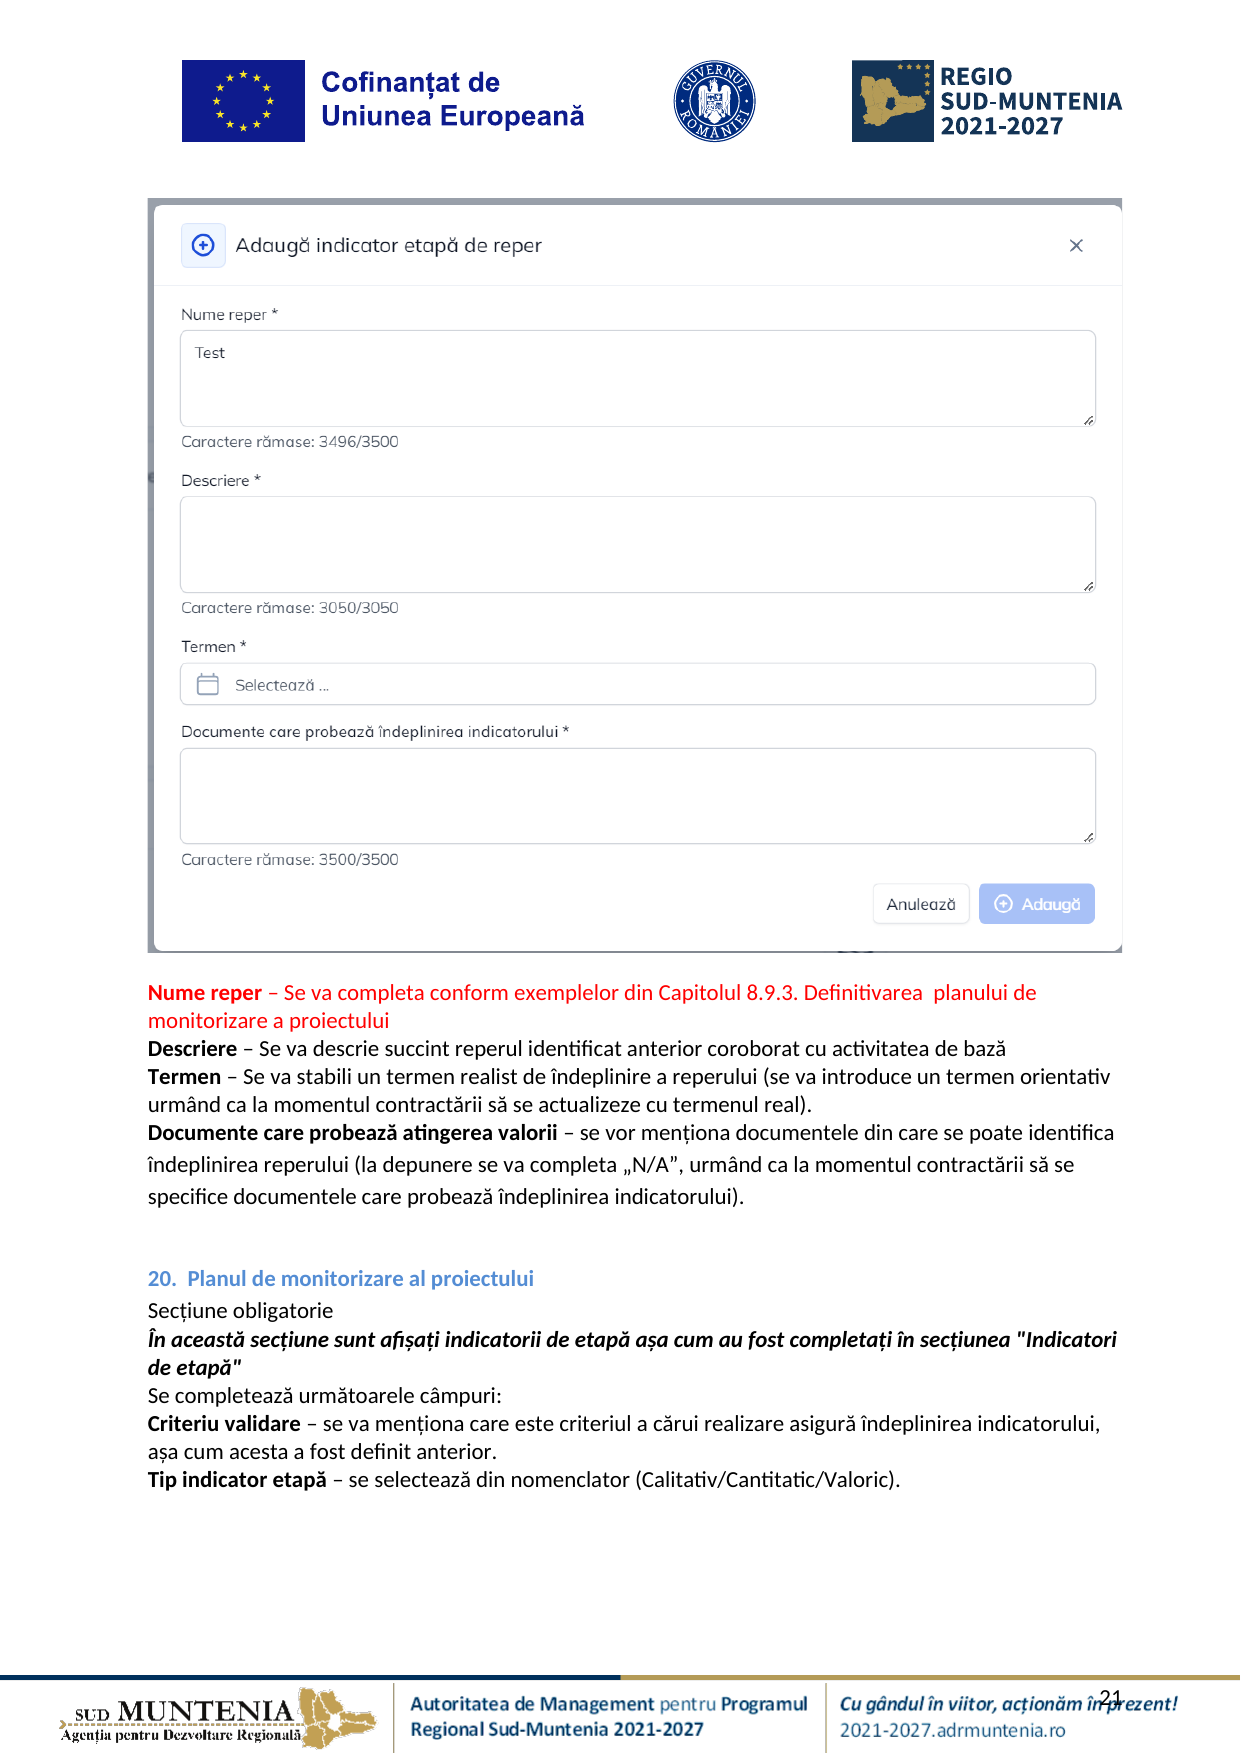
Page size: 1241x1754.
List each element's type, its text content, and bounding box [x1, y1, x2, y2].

text Criteriu validare – se va menționa care este criteriul a cărui realizare asigură îndeplinirea indicatorului, așa cum acesta a fost definit anterior. [148, 1409, 1122, 1465]
text Nume reper – Se va completa conform exemplelor din Capitolul 8.9.3. Definitivarea planului de monitorizare a proiectului [148, 978, 1122, 1034]
text Tip indicator etapă – se selectează din nomenclator (Calitativ/Cantitatic/Valoric). [148, 1465, 1122, 1493]
text Secțiune obligatorie [148, 1297, 1122, 1325]
text Descriere – Se va descrie succint reperul identificat anterior coroborat cu activitatea de bază [148, 1034, 1122, 1062]
subtitle 20. Planul de monitorizare al proiectului [148, 1264, 1122, 1292]
text În această secțiune sunt afișați indicatorii de etapă așa cum au fost completați în secțiunea "Indicatori de etapă" [148, 1325, 1122, 1381]
picture [0, 1675, 1241, 1754]
text Se completează următoarele câmpuri: [148, 1381, 1122, 1409]
text Documente care probează atingerea valorii – se vor menționa documentele din care se poate identifica îndeplinirea reperului (la depunere se va completa „N/A”, urmând ca la momentul contractării să se specifice documentele care probează îndeplinirea indicatorului). [148, 1118, 1122, 1210]
text Termen – Se va stabili un termen realist de îndeplinire a reperului (se va introduce un termen orientativ urmând ca la momentul contractării să se actualizeze cu termenul real). [148, 1062, 1122, 1118]
